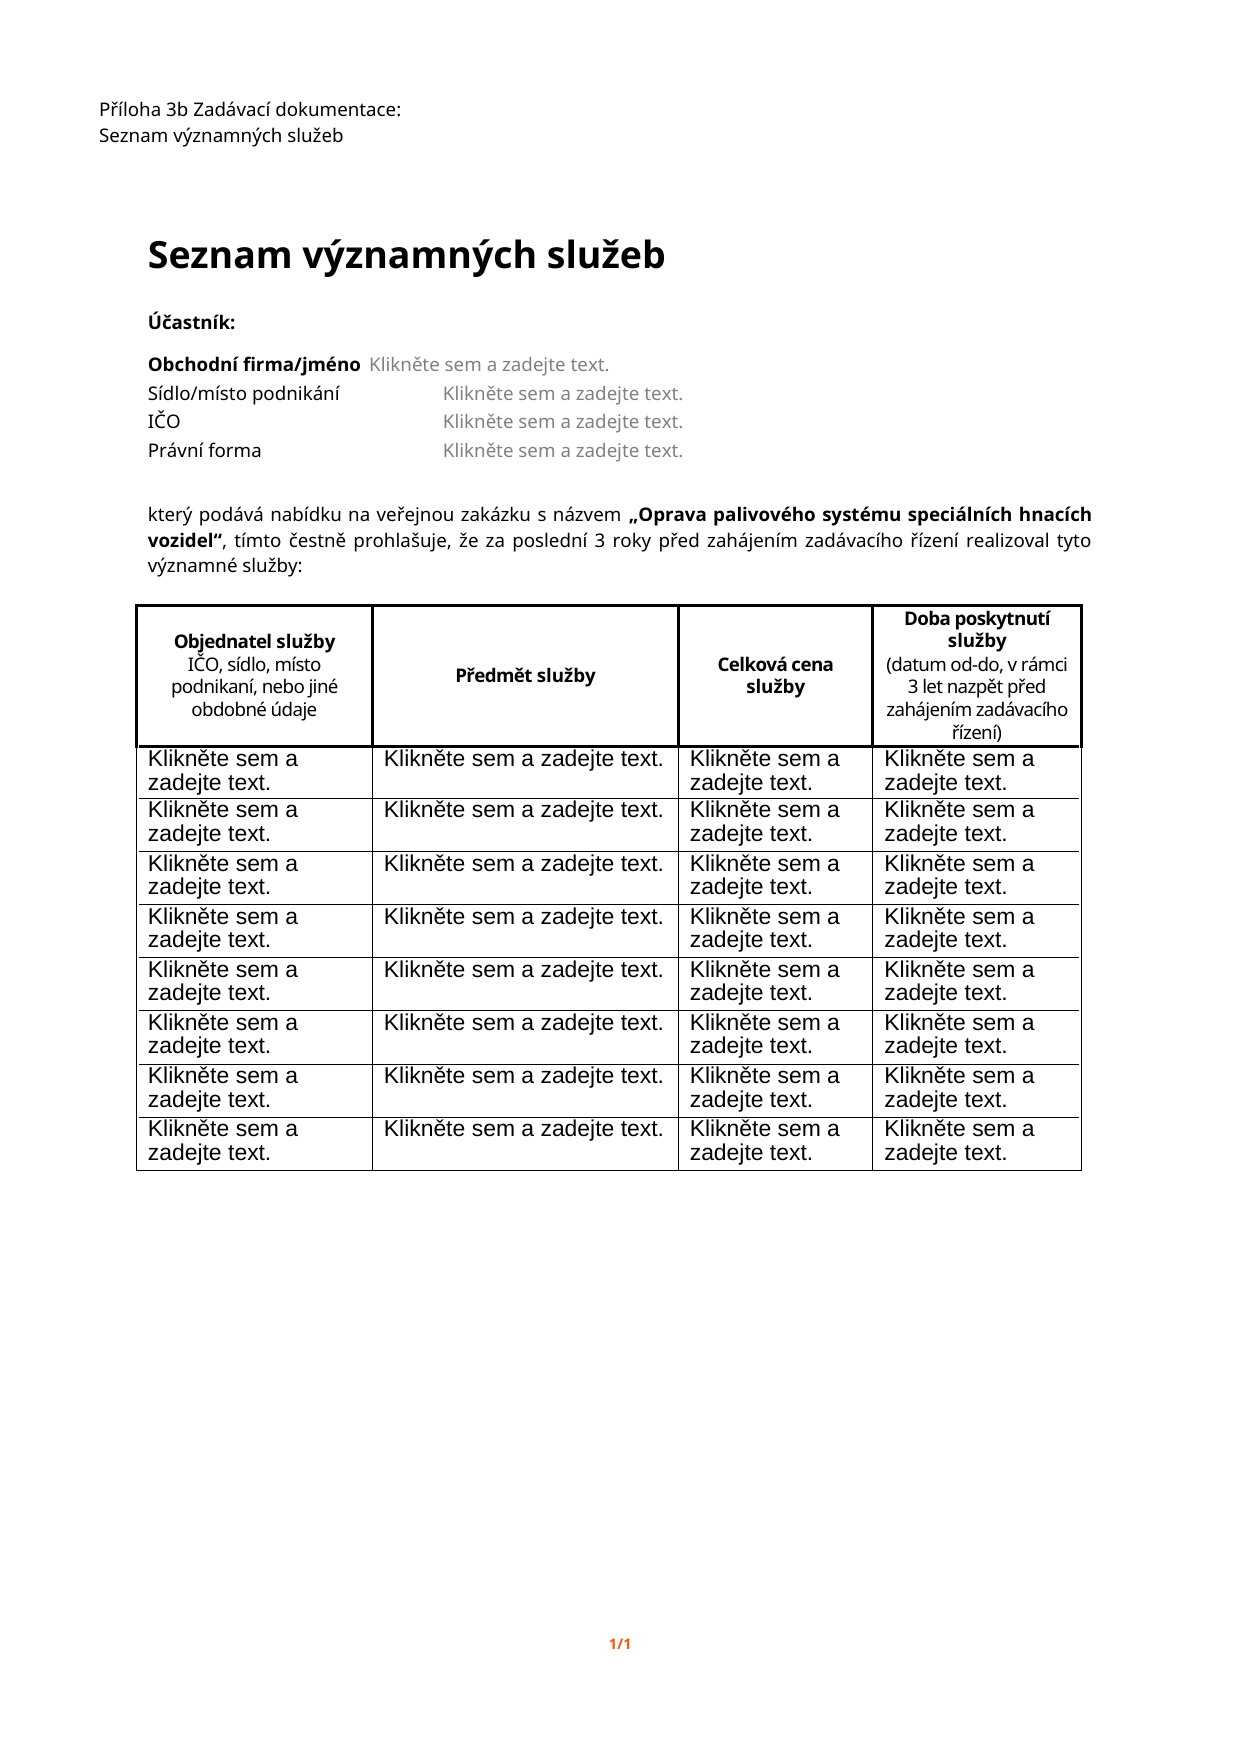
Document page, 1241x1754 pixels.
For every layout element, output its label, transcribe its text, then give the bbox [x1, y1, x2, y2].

text Sídlo/místo podnikání [148, 377, 1093, 406]
text který podává nabídku na veřejnou zakázku s názvem „Oprava palivového systému speciálních hnacích vozidel“, tímto čestně prohlašuje, že za poslední 3 roky před zahájením zadávacího řízení realizoval tyto významné služby: [148, 502, 1093, 578]
text Právní forma [148, 435, 1093, 464]
text IČO [148, 406, 1093, 435]
table_header Předmět služby [374, 607, 677, 745]
text Obchodní firma/jméno [148, 348, 1093, 377]
table_header Doba poskytnutí služby (datum od-do, v rámci 3 let nazpět před zahájením zadávacího řízení) [874, 607, 1080, 745]
title Seznam významných služeb [148, 228, 1093, 279]
table_header Celková cena služby [680, 607, 871, 745]
table_header Objednatel služby IČO, sídlo, místo podnikaní, nebo jiné obdobné údaje [138, 607, 371, 745]
text Účastník: [148, 304, 1093, 335]
